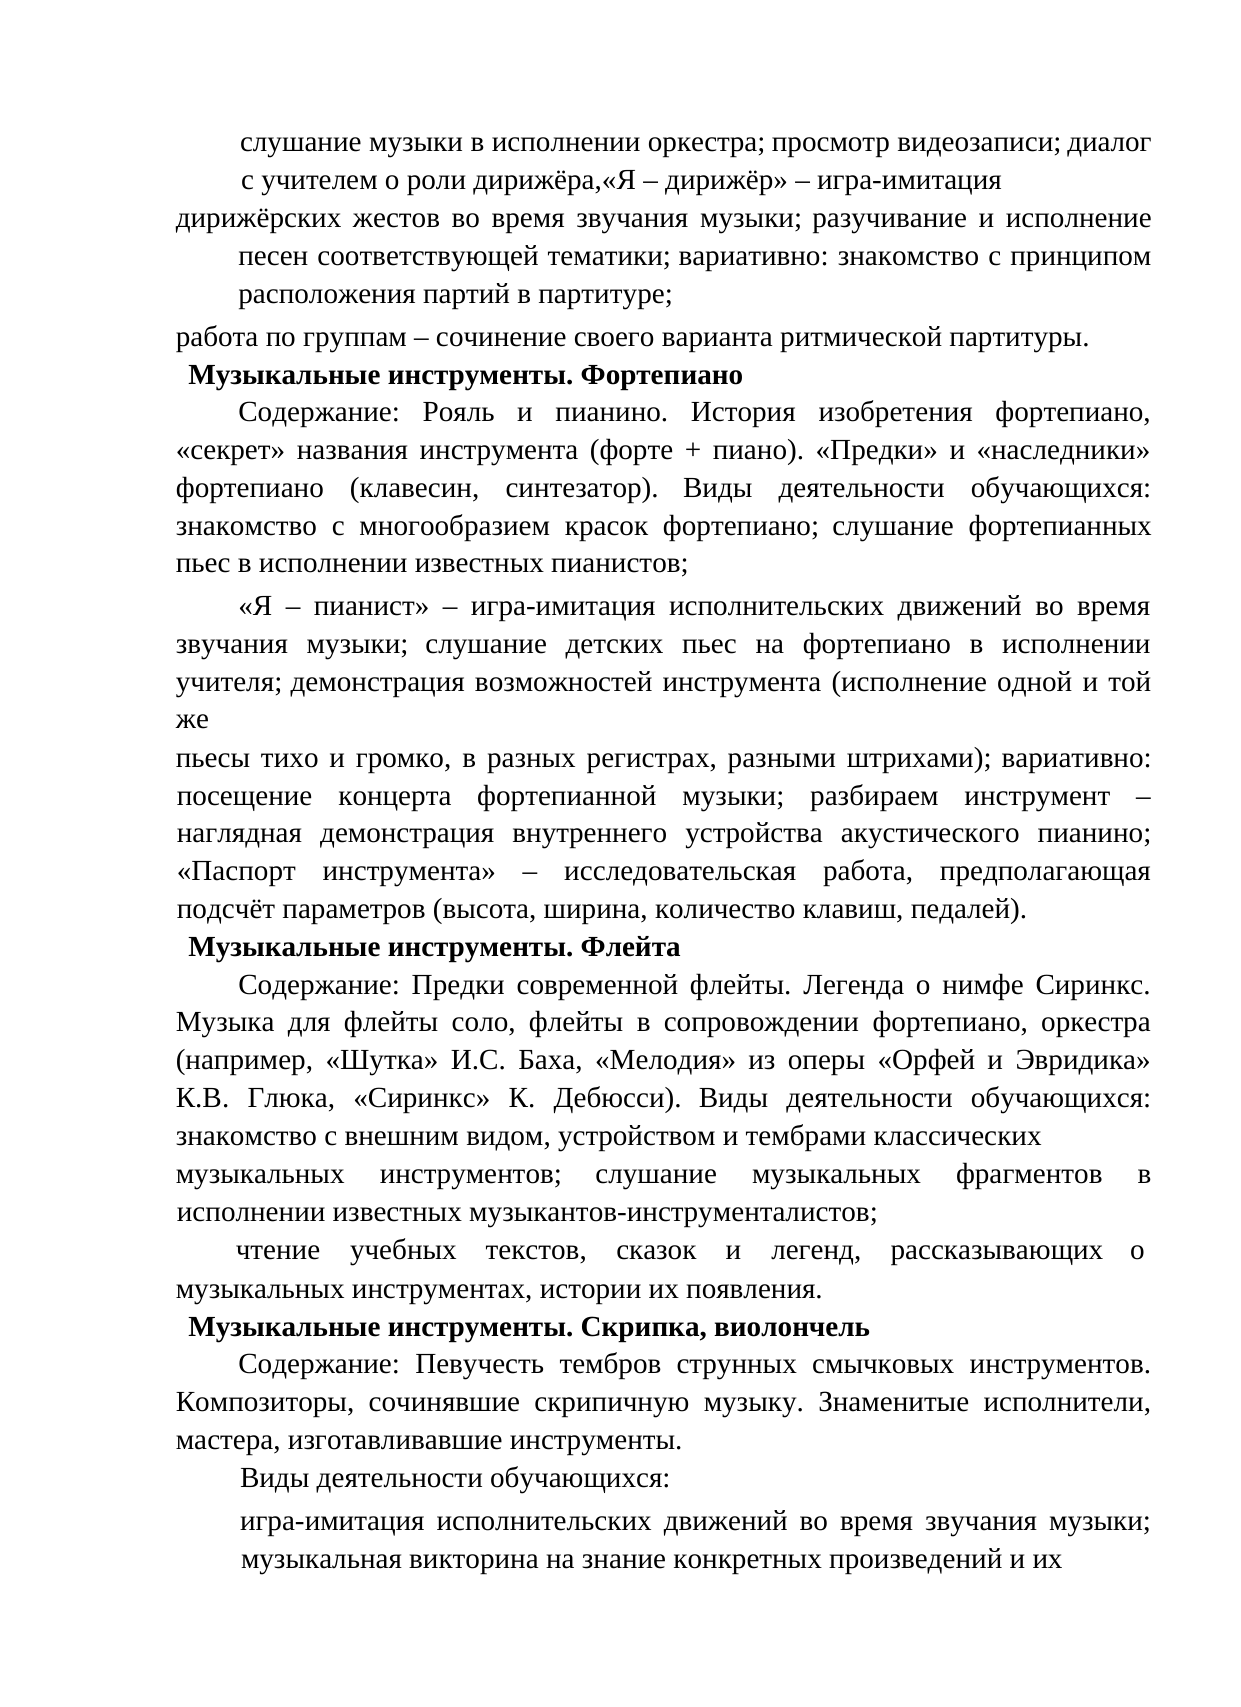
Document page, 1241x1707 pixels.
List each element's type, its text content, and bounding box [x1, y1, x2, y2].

text игра-имитация исполнительских движений во время звучания музыки; музыкальная викторина на знание конкретных произведений и их [240, 1503, 1152, 1574]
text чтение учебных текстов, сказок и легенд, рассказывающих о [177, 1232, 1152, 1266]
text Виды деятельности обучающихся: [240, 1460, 1152, 1494]
text слушание музыки в исполнении оркестра; просмотр видеозаписи; диалог с учителем о роли дирижёра,«Я – дирижёр» – игра-имитация [240, 124, 1152, 196]
text пьесы тихо и громко, в разных регистрах, разными штрихами); вариативно: посещение концерта фортепианной музыки; разбираем инструмент – наглядная демонстрация внутреннего устройства акустического пианино; «Паспорт инструмента» – исследовательская работа, предполагающая подсчёт параметров (высота, ширина, количество клавиш, педалей). [176, 740, 1152, 925]
text Содержание: Певучесть тембров струнных смычковых инструментов. Композиторы, сочинявшие скрипичную музыку. Знаменитые исполнители, мастера, изготавливавшие инструменты. [176, 1346, 1152, 1456]
subtitle Музыкальные инструменты. Фортепиано [188, 357, 1152, 391]
text Содержание: Рояль и пианино. История изобретения фортепиано, «секрет» названия инструмента (форте + пиано). «Предки» и «наследники» фортепиано (клавесин, синтезатор). Виды деятельности обучающихся: знакомство с многообразием красок фортепиано; слушание фортепианных пьес в исполнении известных пианистов; [176, 394, 1152, 579]
text работа по группам – сочинение своего варианта ритмической партитуры. [176, 319, 1152, 352]
subtitle Музыкальные инструменты. Флейта [188, 929, 1152, 963]
text «Я – пианист» – игра-имитация исполнительских движений во время звучания музыки; слушание детских пьес на фортепиано в исполнении учителя; демонстрация возможностей инструмента (исполнение одной и той же [176, 588, 1152, 735]
text музыкальных инструментов; слушание музыкальных фрагментов в исполнении известных музыкантов-инструменталистов; [176, 1156, 1152, 1228]
text музыкальных инструментах, истории их появления. [176, 1271, 1152, 1304]
text дирижёрских жестов во время звучания музыки; разучивание и исполнение песен соответствующей тематики; вариативно: знакомство с принципом расположения партий в партитуре; [176, 201, 1152, 310]
text Содержание: Предки современной флейты. Легенда о нимфе Сиринкс. Музыка для флейты соло, флейты в сопровождении фортепиано, оркестра (например, «Шутка» И.С. Баха, «Мелодия» из оперы «Орфей и Эвридика» К.В. Глюка, «Сиринкс» К. Дебюсси). Виды деятельности обучающихся: знакомство с внешним видом, устройством и тембрами классических [176, 967, 1152, 1152]
subtitle Музыкальные инструменты. Скрипка, виолончель [188, 1309, 1152, 1343]
